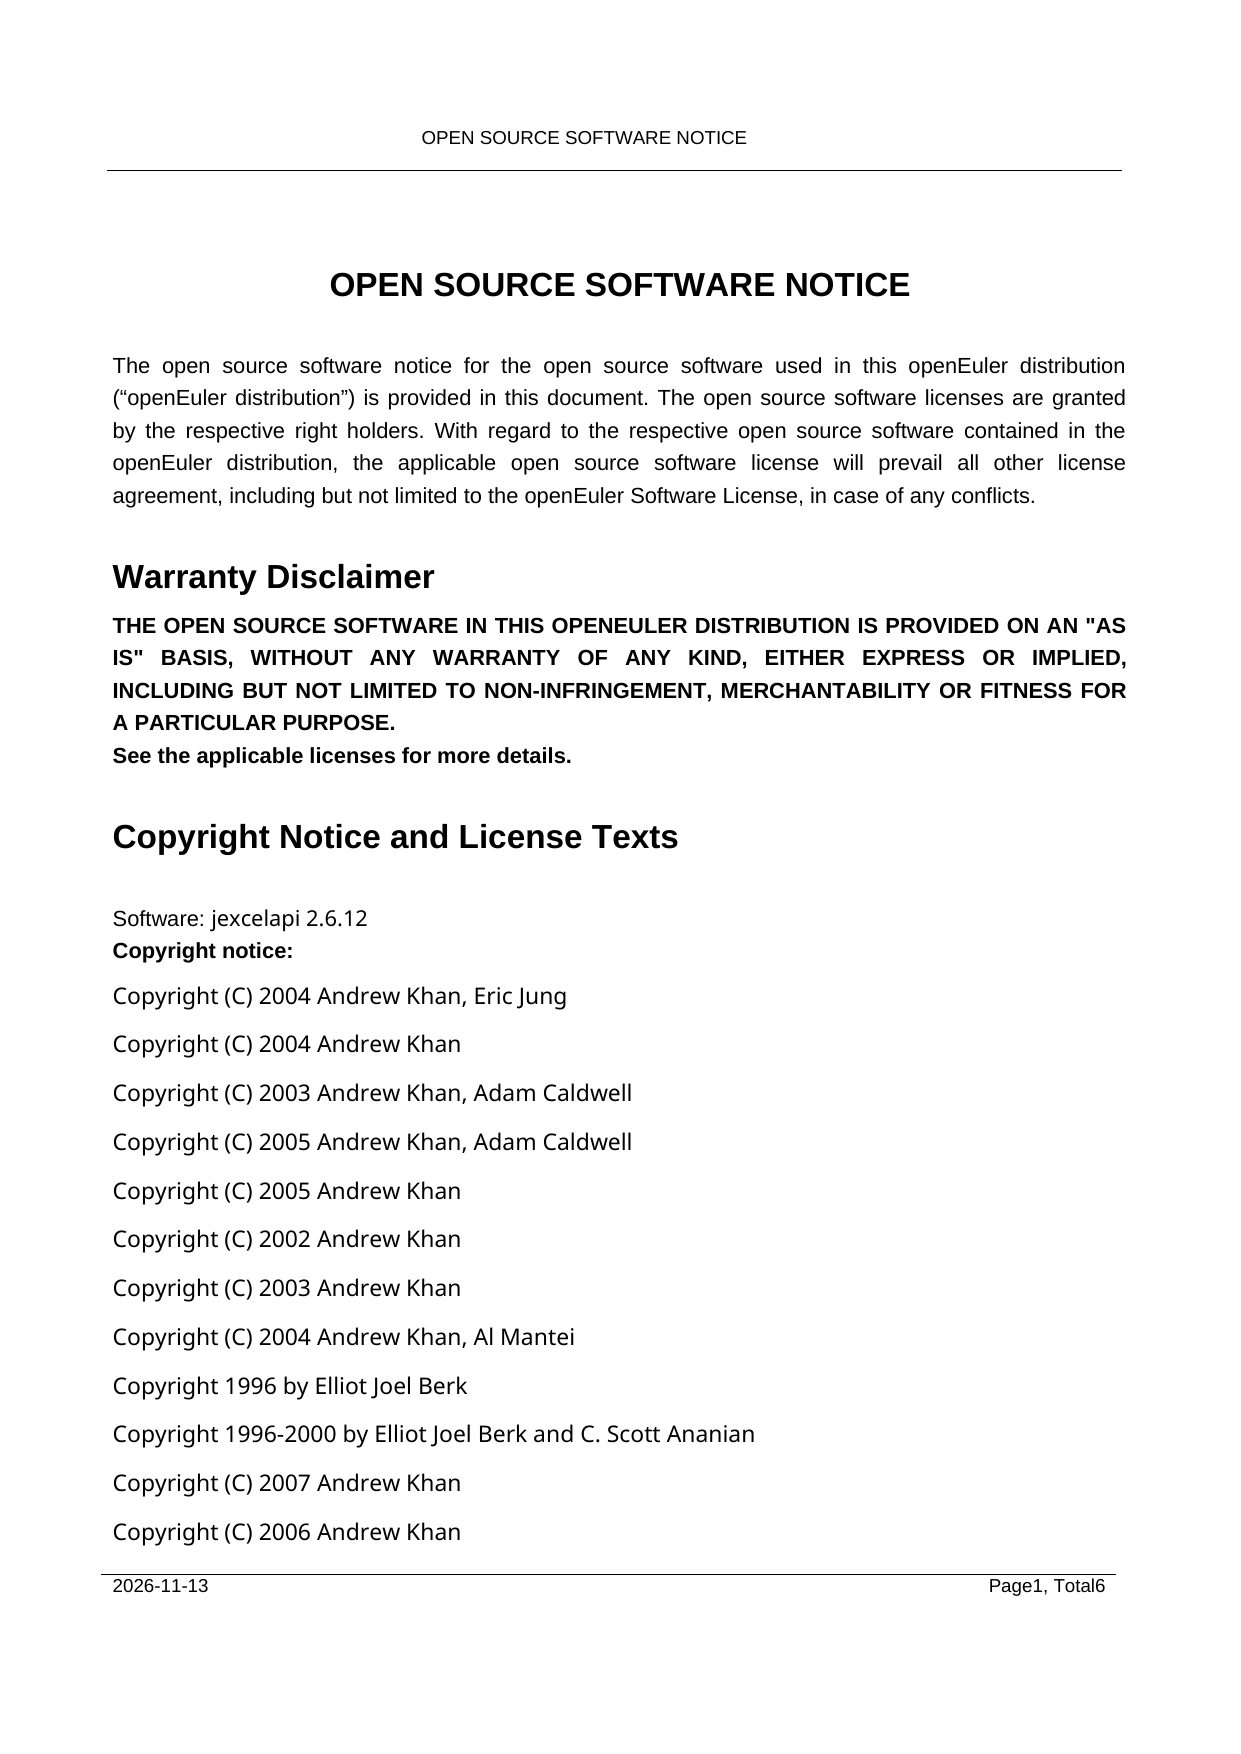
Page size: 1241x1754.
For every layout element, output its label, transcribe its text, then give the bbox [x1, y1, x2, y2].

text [112, 979, 1128, 1548]
text Copyright notice: [112, 934, 1128, 966]
text The open source software notice for the open source software used in this openEuler distribution (“openEuler distribution”) is provided in this document. The open source software licenses are granted by the respective right holders. With regard to the respective open source software contained in the openEuler distribution, the applicable open source software license will prevail all other license agreement, including but not limited to the openEuler Software License, in case of any conflicts. [112, 349, 1128, 511]
text OPEN SOURCE SOFTWARE NOTICE [112, 251, 1128, 316]
text Copyright Notice and License Texts [112, 804, 1128, 869]
text Software: jexcelapi 2.6.12 [112, 901, 1128, 934]
text THE OPEN SOURCE SOFTWARE IN THIS OPENEULER DISTRIBUTION IS PROVIDED ON AN "AS IS" BASIS, WITHOUT ANY WARRANTY OF ANY KIND, EITHER EXPRESS OR IMPLIED, INCLUDING BUT NOT LIMITED TO NON-INFRINGEMENT, MERCHANTABILITY OR FITNESS FOR A PARTICULAR PURPOSE. See the applicable licenses for more details. [112, 609, 1128, 771]
text Warranty Disclaimer [112, 544, 1128, 609]
